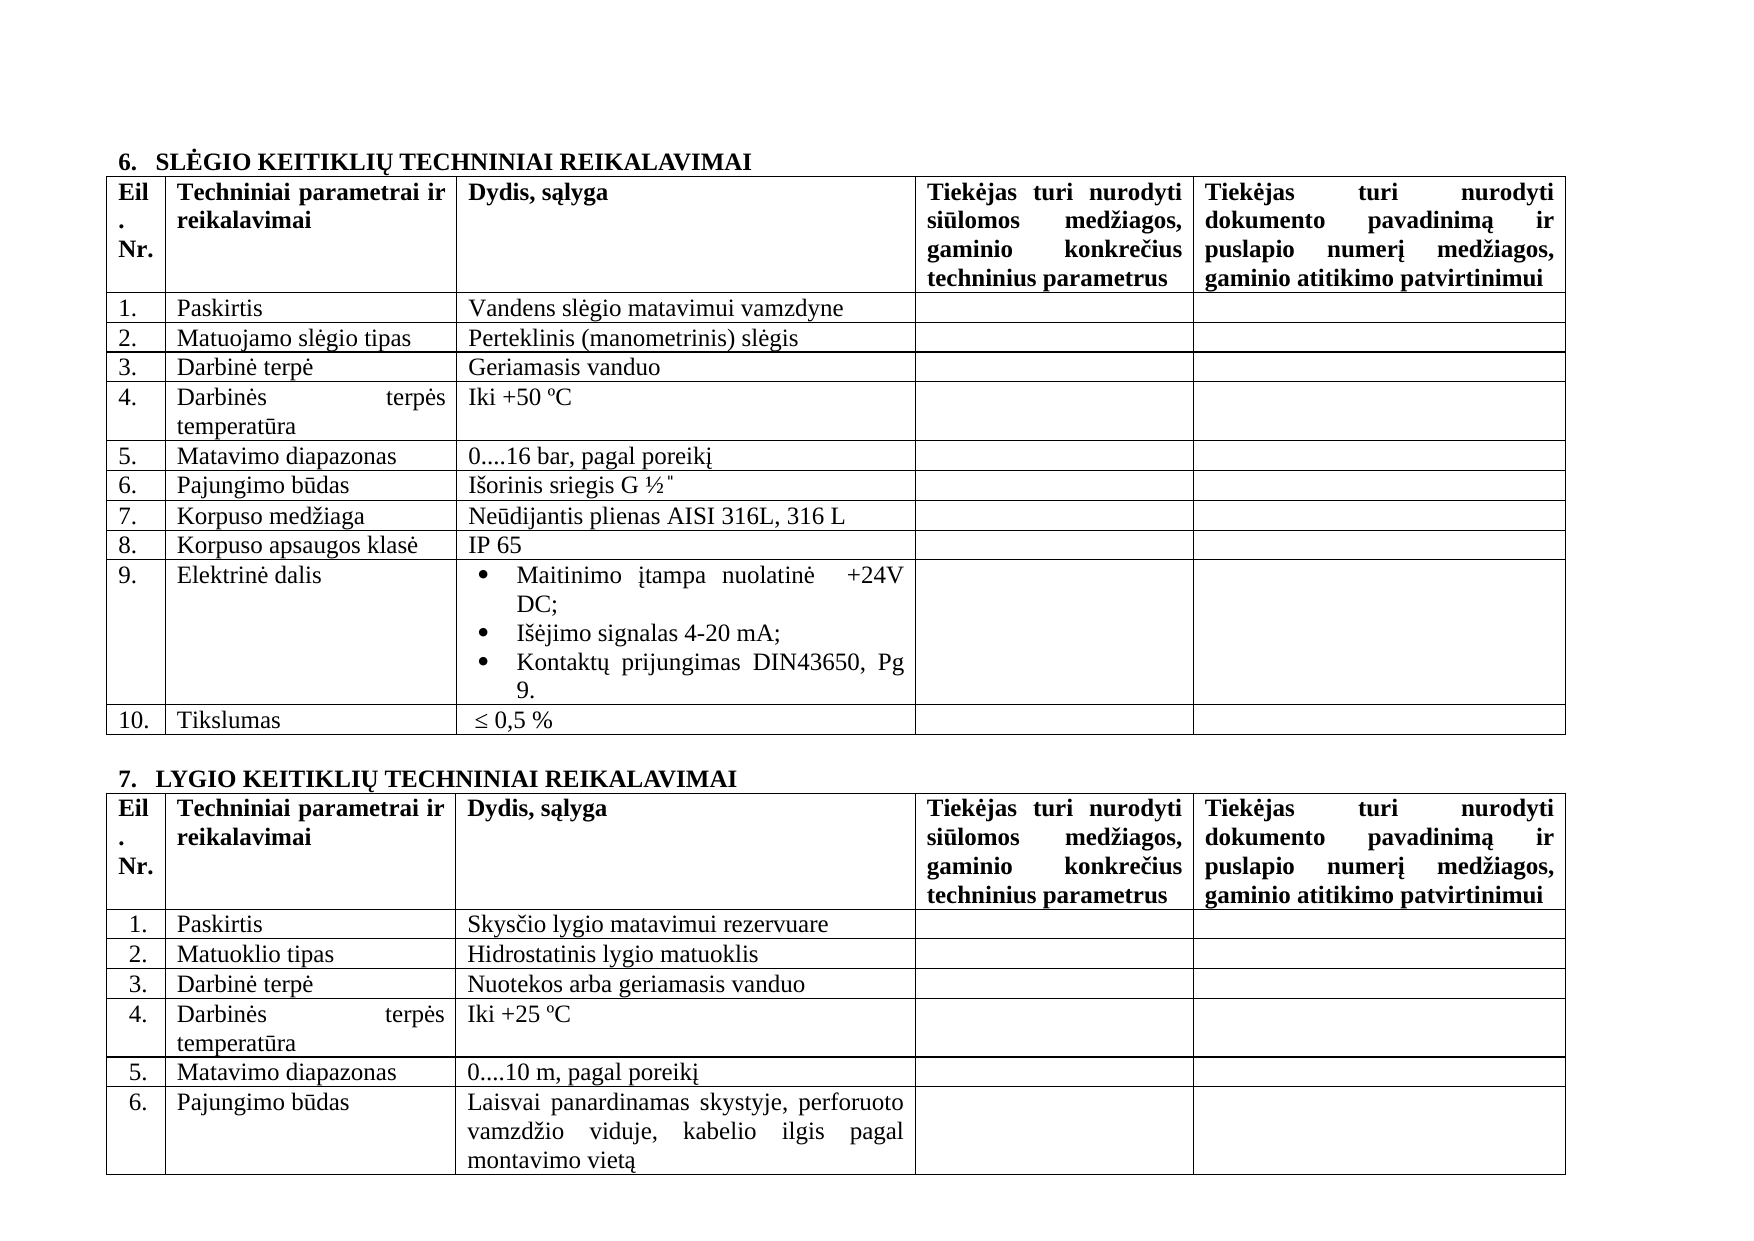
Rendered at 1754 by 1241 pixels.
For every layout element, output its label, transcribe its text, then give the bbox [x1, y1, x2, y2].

table_cell Paskirtis [166, 293, 456, 322]
table_cell [1194, 441, 1565, 469]
table_cell [107, 705, 165, 734]
table_cell [916, 471, 1193, 500]
table_cell Skysčio lygio matavimui rezervuare [456, 910, 915, 938]
table_cell [1194, 705, 1565, 734]
table_cell [916, 1058, 1193, 1086]
table_cell Iki +50 ºC [457, 382, 915, 440]
table_cell [107, 910, 165, 938]
subtitle SLĖGIO KEITIKLIŲ TECHNINIAI REIKALAVIMAI [118, 147, 1577, 176]
table_header Techniniai parametrai ir reikalavimai [166, 177, 456, 292]
table_cell [916, 501, 1193, 529]
table_cell Maitinimo įtampa nuolatinė +24V DC; Išėjimo signalas 4-20 mA; Kontaktų prijungimas DIN43650, Pg 9. [457, 560, 915, 704]
table_cell [916, 1087, 1193, 1173]
table_cell Pajungimo būdas [166, 471, 456, 500]
table_cell Perteklinis (manometrinis) slėgis [457, 323, 915, 351]
table_cell [1194, 323, 1565, 351]
table_cell [1194, 382, 1565, 440]
table_cell [1194, 999, 1565, 1056]
table_cell [1194, 353, 1565, 381]
table_cell [916, 293, 1193, 322]
table_cell [916, 910, 1193, 938]
table_cell Geriamasis vanduo [457, 353, 915, 381]
table_cell [1194, 910, 1565, 938]
table_cell Matuojamo slėgio tipas [166, 323, 456, 351]
table_header Eil. Nr. [107, 177, 165, 292]
table_cell [107, 471, 165, 500]
table_cell [107, 560, 165, 704]
table_cell [107, 999, 165, 1056]
table_cell Darbinės terpės temperatūra [166, 382, 456, 440]
table_cell Nuotekos arba geriamasis vanduo [456, 969, 915, 998]
table_header Tiekėjas turi nurodyti siūlomos medžiagos, gaminio konkrečius techninius parametrus [916, 794, 1193, 908]
table_cell Matavimo diapazonas [166, 441, 456, 469]
table_cell [1194, 939, 1565, 968]
table_cell [916, 323, 1193, 351]
table_header Dydis, sąlyga [457, 177, 915, 292]
table_cell Neūdijantis plienas AISI 316L, 316 L [457, 501, 915, 529]
table_cell Vandens slėgio matavimui vamzdyne [457, 293, 915, 322]
table_cell [107, 531, 165, 559]
table_cell Korpuso medžiaga [166, 501, 456, 529]
table_cell [107, 293, 165, 322]
table_cell Hidrostatinis lygio matuoklis [456, 939, 915, 968]
table_cell [1194, 969, 1565, 998]
table_cell Korpuso apsaugos klasė [166, 531, 456, 559]
table_cell [916, 939, 1193, 968]
table_header Eil. Nr. [107, 794, 165, 908]
table_cell Matavimo diapazonas [166, 1058, 455, 1086]
table_cell [107, 353, 165, 381]
table_cell [1194, 501, 1565, 529]
table_cell [916, 969, 1193, 998]
table_cell [916, 560, 1193, 704]
table_cell [916, 441, 1193, 469]
table_cell Laisvai panardinamas skystyje, perforuoto vamzdžio viduje, kabelio ilgis pagal montavimo vietą [456, 1087, 915, 1173]
table_cell [916, 999, 1193, 1056]
table_cell [916, 705, 1193, 734]
table_cell Tikslumas [166, 705, 456, 734]
table_cell Išorinis sriegis G ½ ̎ [457, 471, 915, 500]
table_header Techniniai parametrai ir reikalavimai [166, 794, 455, 908]
table_cell [916, 353, 1193, 381]
table_cell Darbinės terpės temperatūra [166, 999, 455, 1056]
table_header Tiekėjas turi nurodyti dokumento pavadinimą ir puslapio numerį medžiagos, gaminio atitikimo patvirtinimui [1194, 794, 1565, 908]
table_cell [1194, 293, 1565, 322]
table_cell [1194, 471, 1565, 500]
table_cell [107, 969, 165, 998]
table_header Dydis, sąlyga [456, 794, 915, 908]
table_cell ≤ 0,5 % [457, 705, 915, 734]
table_cell [107, 1087, 165, 1173]
table_cell 0....16 bar, pagal poreikį [457, 441, 915, 469]
table_cell [1194, 1058, 1565, 1086]
table_cell [107, 501, 165, 529]
table_cell Iki +25 ºC [456, 999, 915, 1056]
table_cell Elektrinė dalis [166, 560, 456, 704]
table_cell Darbinė terpė [166, 353, 456, 381]
table_cell 0....10 m, pagal poreikį [456, 1058, 915, 1086]
table_cell [107, 323, 165, 351]
subtitle LYGIO KEITIKLIŲ TECHNINIAI REIKALAVIMAI [118, 764, 1577, 792]
table_cell [1194, 531, 1565, 559]
table_cell [107, 382, 165, 440]
table_cell IP 65 [457, 531, 915, 559]
table_cell [1194, 560, 1565, 704]
table_cell [107, 1058, 165, 1086]
table_cell [916, 531, 1193, 559]
table_cell Pajungimo būdas [166, 1087, 455, 1173]
table_cell Matuoklio tipas [166, 939, 455, 968]
table_cell Paskirtis [166, 910, 455, 938]
table_header Tiekėjas turi nurodyti siūlomos medžiagos, gaminio konkrečius techninius parametrus [916, 177, 1193, 292]
table_cell [916, 382, 1193, 440]
table_cell Darbinė terpė [166, 969, 455, 998]
table_cell [107, 441, 165, 469]
table_cell [1194, 1087, 1565, 1173]
table_cell [107, 939, 165, 968]
table_header Tiekėjas turi nurodyti dokumento pavadinimą ir puslapio numerį medžiagos, gaminio atitikimo patvirtinimui [1194, 177, 1565, 292]
